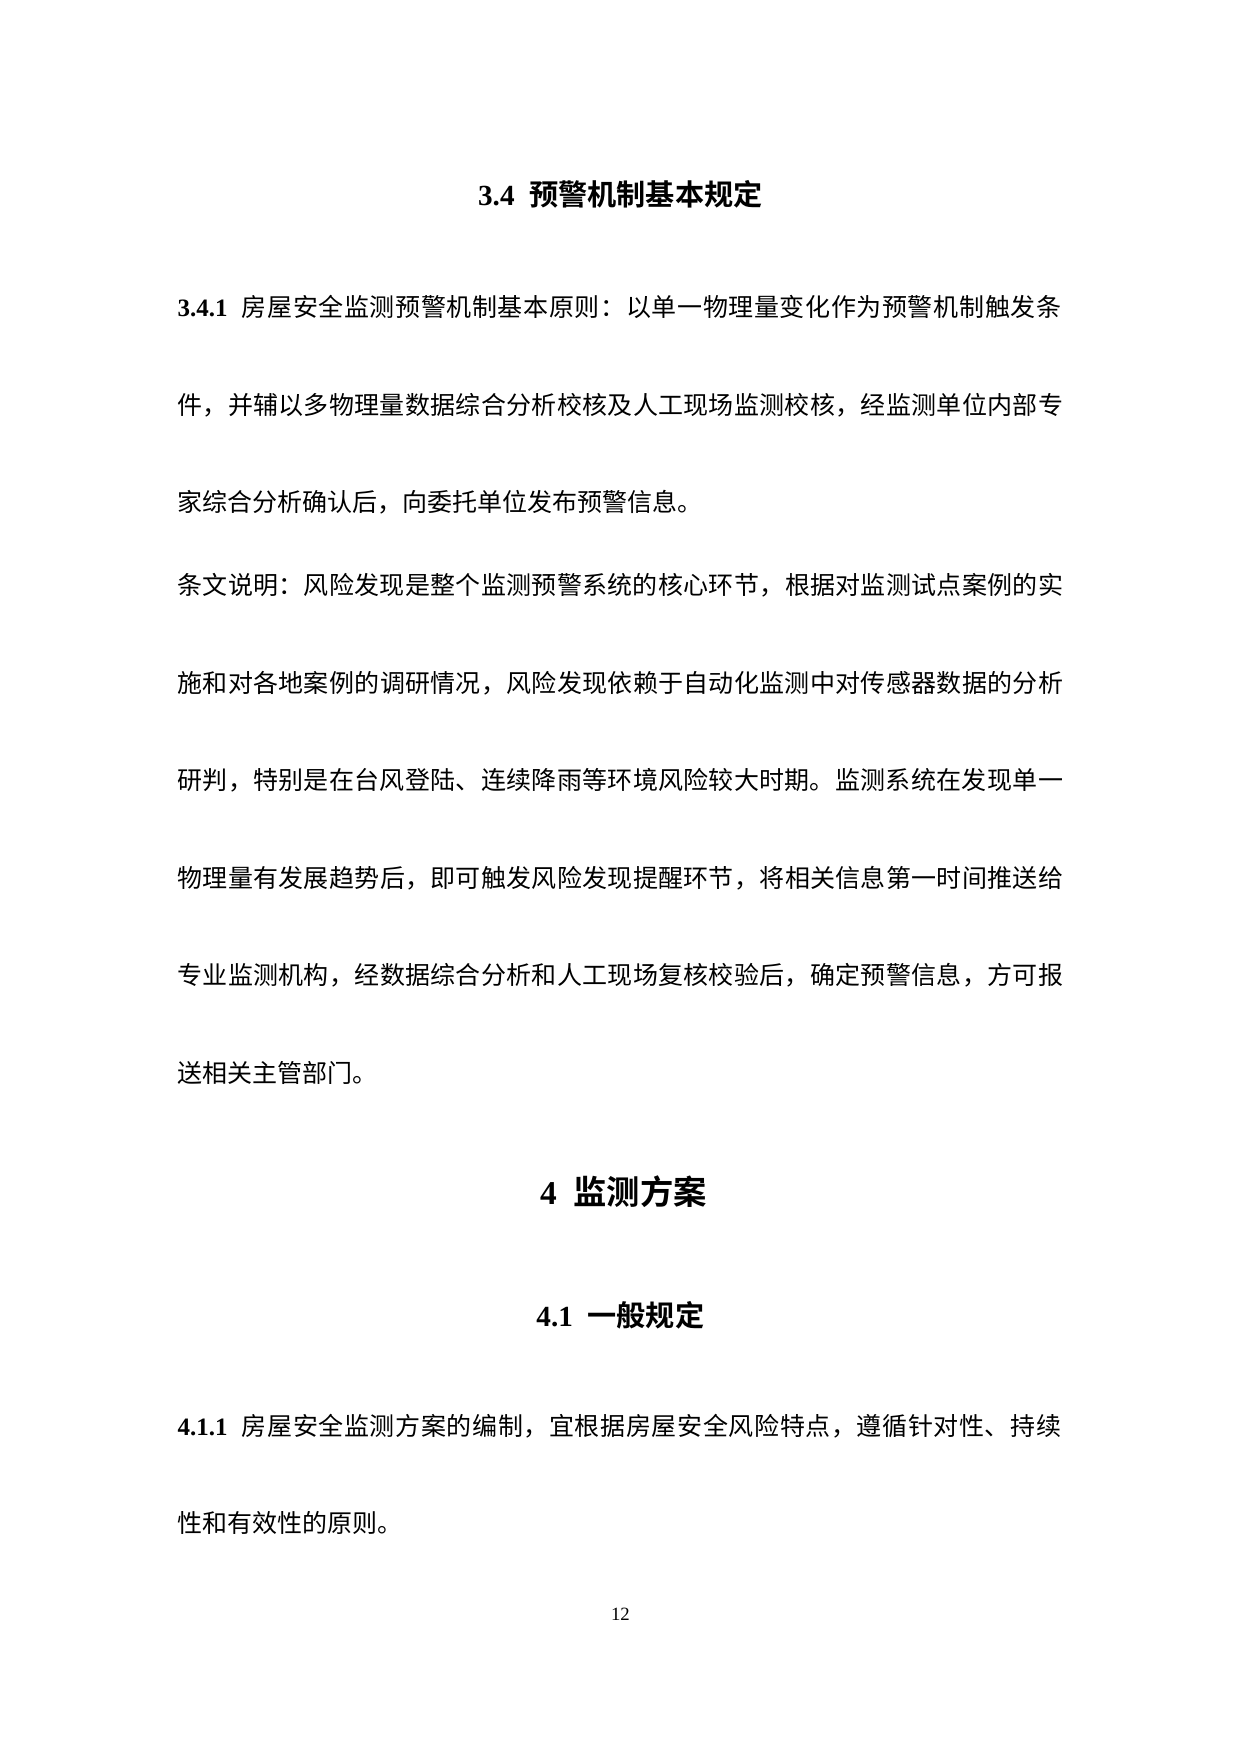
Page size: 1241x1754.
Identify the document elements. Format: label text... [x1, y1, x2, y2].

subtitle 4 监测方案 [177, 1157, 1063, 1222]
list 房屋安全监测方案的编制，宜根据房屋安全风险特点，遵循针对性、持续性和有效性的原则。 [177, 1392, 1063, 1554]
text 条文说明：风险发现是整个监测预警系统的核心环节，根据对监测试点案例的实施和对各地案例的调研情况，风险发现依赖于自动化监测中对传感器数据的分析研判，特别是在台风登陆、连续降雨等环境风险较大时期。监测系统在发现单一物理量有发展趋势后，即可触发风险发现提醒环节，将相关信息第一时间推送给专业监测机构，经数据综合分析和人工现场复核校验后，确定预警信息，方可报送相关主管部门。 [177, 551, 1063, 1104]
text 3.4.1 房屋安全监测预警机制基本原则：以单一物理量变化作为预警机制触发条件，并辅以多物理量数据综合分析校核及人工现场监测校核，经监测单位内部专家综合分析确认后，向委托单位发布预警信息。 [177, 273, 1063, 533]
subtitle 4.1 一般规定 [177, 1281, 1063, 1346]
subtitle 3.4 预警机制基本规定 [177, 160, 1063, 225]
